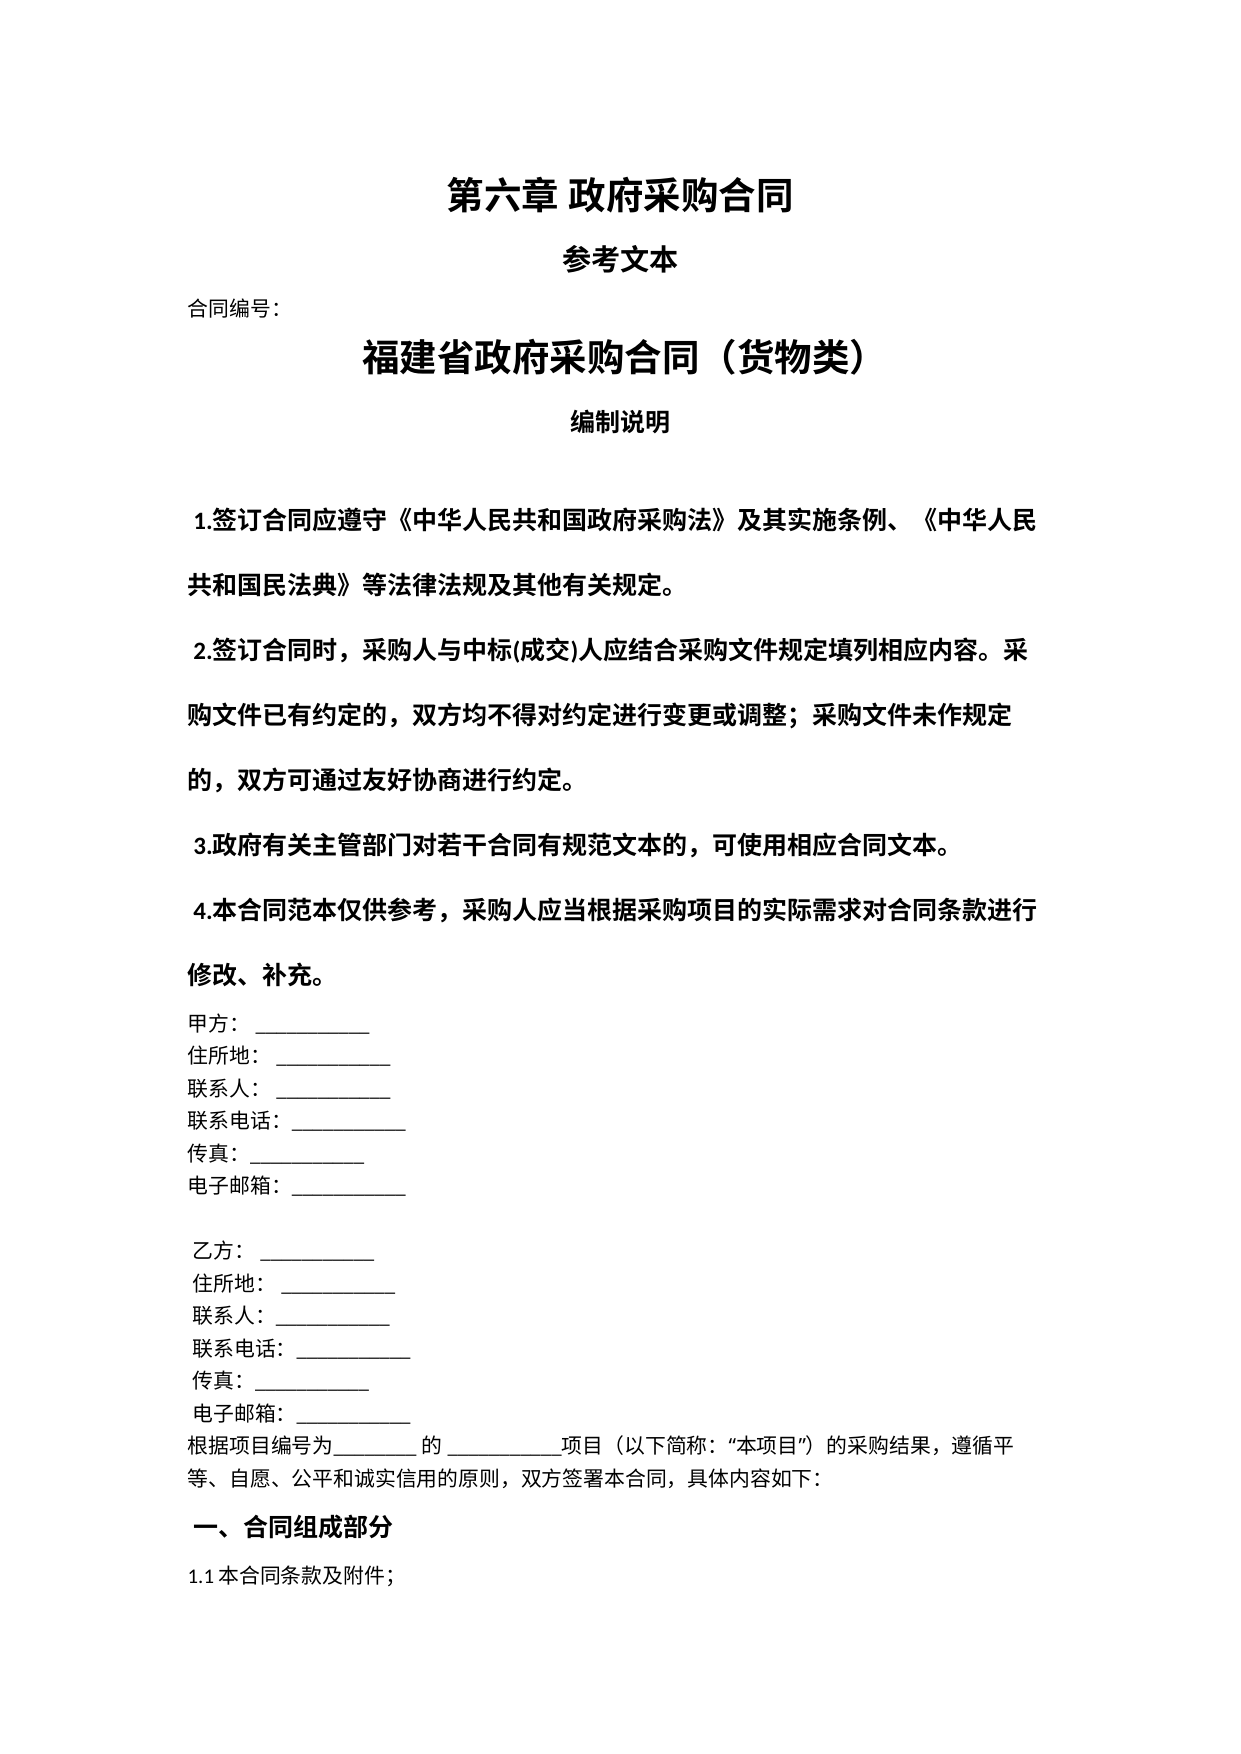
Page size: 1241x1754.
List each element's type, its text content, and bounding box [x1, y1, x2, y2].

text 编制说明 [187, 389, 1053, 487]
text 传真：___________ [187, 1364, 1053, 1397]
text 联系电话：___________ [187, 1104, 1053, 1137]
text 1.1本合同条款及附件； [187, 1559, 1053, 1592]
text 1.签订合同应遵守《中华人民共和国政府采购法》及其实施条例、《中华人民共和国民法典》等法律法规及其他有关规定。 [187, 487, 1053, 617]
text 住所地： ___________ [187, 1039, 1053, 1072]
text 参考文本 [187, 227, 1053, 292]
text 乙方： ___________ [187, 1234, 1053, 1267]
text 第六章 政府采购合同 [187, 162, 1053, 227]
text 根据项目编号为________ 的 ___________项目（以下简称：“本项目”）的采购结果，遵循平等、自愿、公平和诚实信用的原则，双方签署本合同，具体内容如下： [187, 1429, 1053, 1494]
text 联系人：___________ [187, 1299, 1053, 1332]
text 4.本合同范本仅供参考，采购人应当根据采购项目的实际需求对合同条款进行修改、补充。 [187, 877, 1053, 1007]
text 3.政府有关主管部门对若干合同有规范文本的，可使用相应合同文本。 [187, 812, 1053, 877]
text 联系人： ___________ [187, 1072, 1053, 1104]
text 传真：___________ [187, 1137, 1053, 1169]
text 2.签订合同时，采购人与中标(成交)人应结合采购文件规定填列相应内容。采购文件已有约定的，双方均不得对约定进行变更或调整；采购文件未作规定的，双方可通过友好协商进行约定。 [187, 617, 1053, 812]
text 一、合同组成部分 [187, 1494, 1053, 1559]
text 甲方： ___________ [187, 1007, 1053, 1039]
text 联系电话：___________ [187, 1332, 1053, 1364]
text 福建省政府采购合同（货物类） [187, 324, 1053, 389]
text 合同编号： [187, 292, 1053, 324]
text 电子邮箱：___________ [187, 1397, 1053, 1429]
text 电子邮箱：___________ [187, 1169, 1053, 1234]
text 住所地： ___________ [187, 1267, 1053, 1299]
